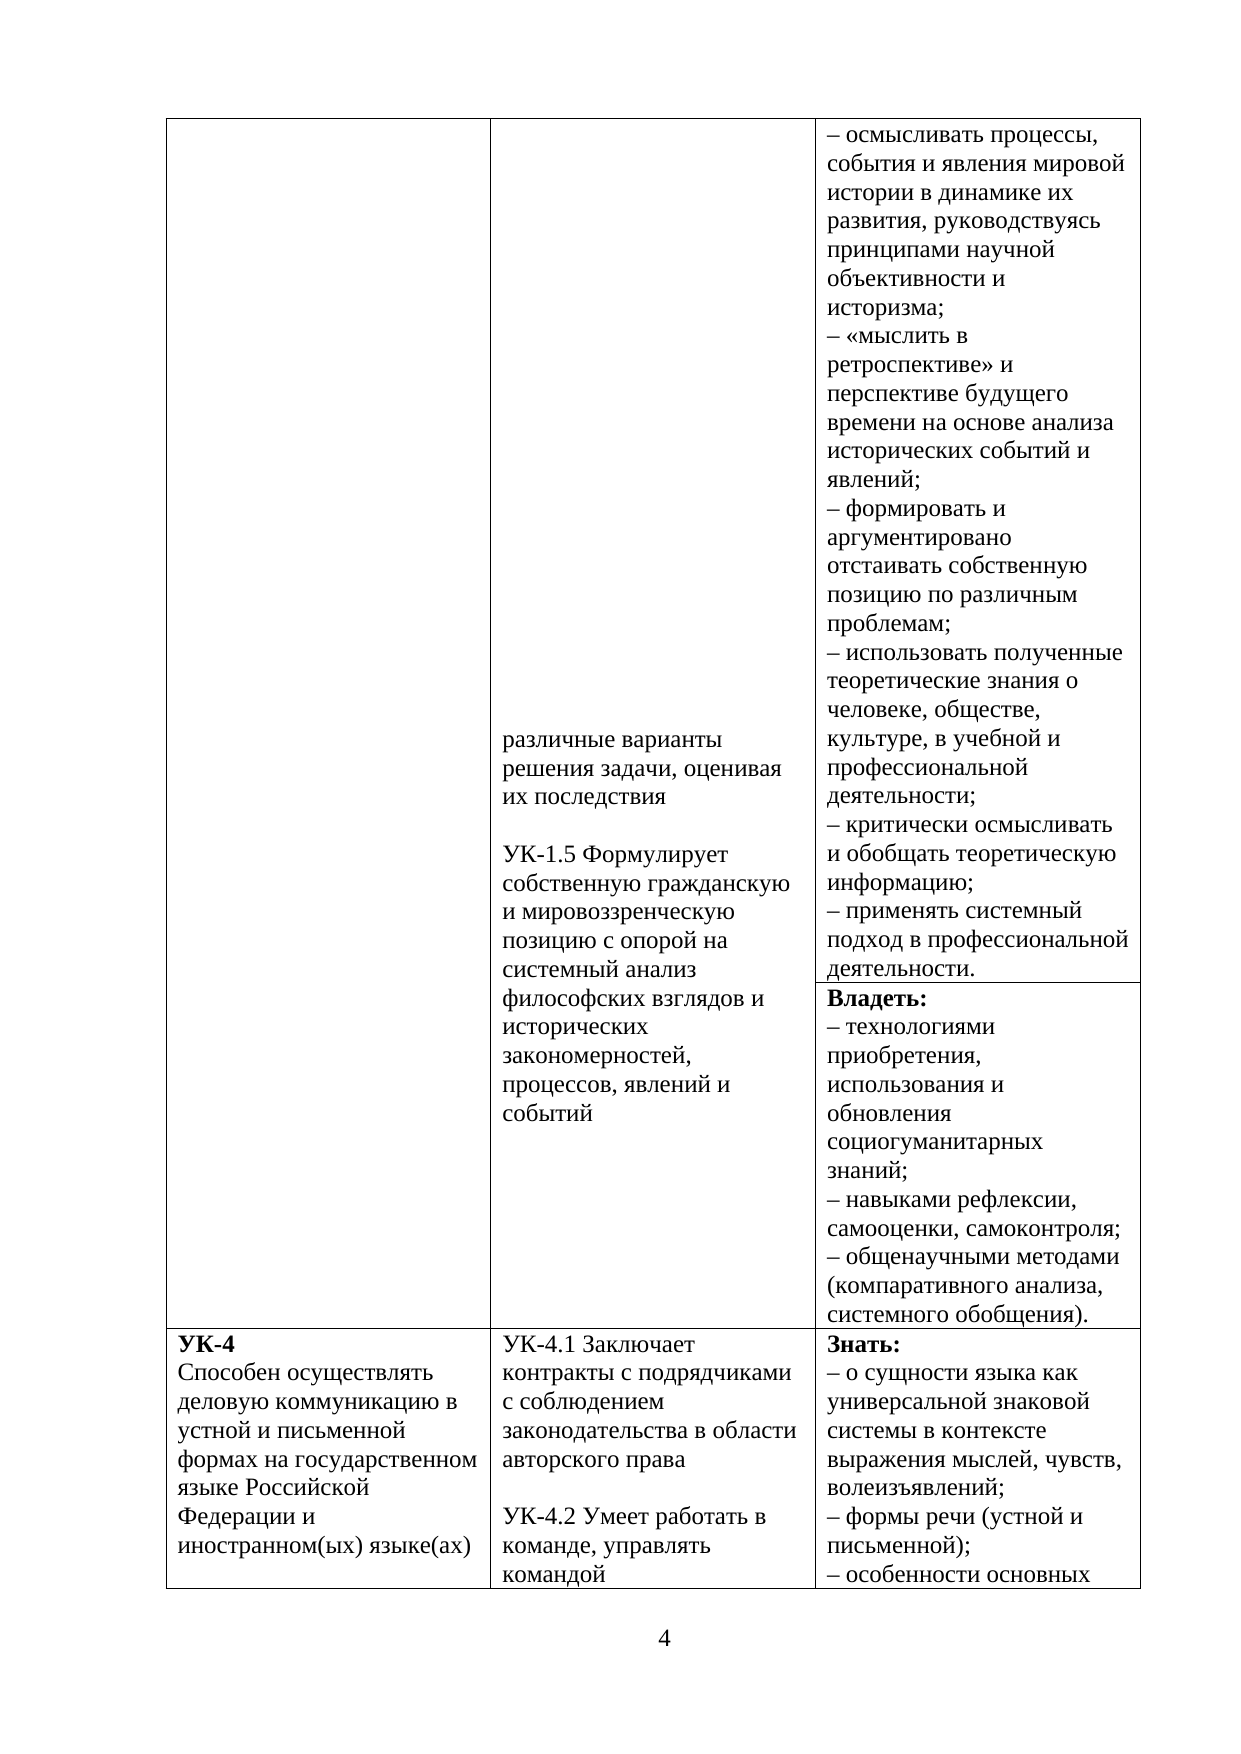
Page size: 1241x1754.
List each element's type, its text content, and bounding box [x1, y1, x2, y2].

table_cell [167, 1329, 490, 1587]
table_cell Владеть: – технологиями приобретения, использования и обновления социогуманитарных знаний; – навыками рефлексии, самооценки, самоконтроля; – общенаучными методами (компаративного анализа, системного обобщения). [816, 983, 1140, 1328]
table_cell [816, 1329, 1140, 1587]
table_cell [816, 119, 1140, 982]
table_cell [491, 1329, 815, 1587]
